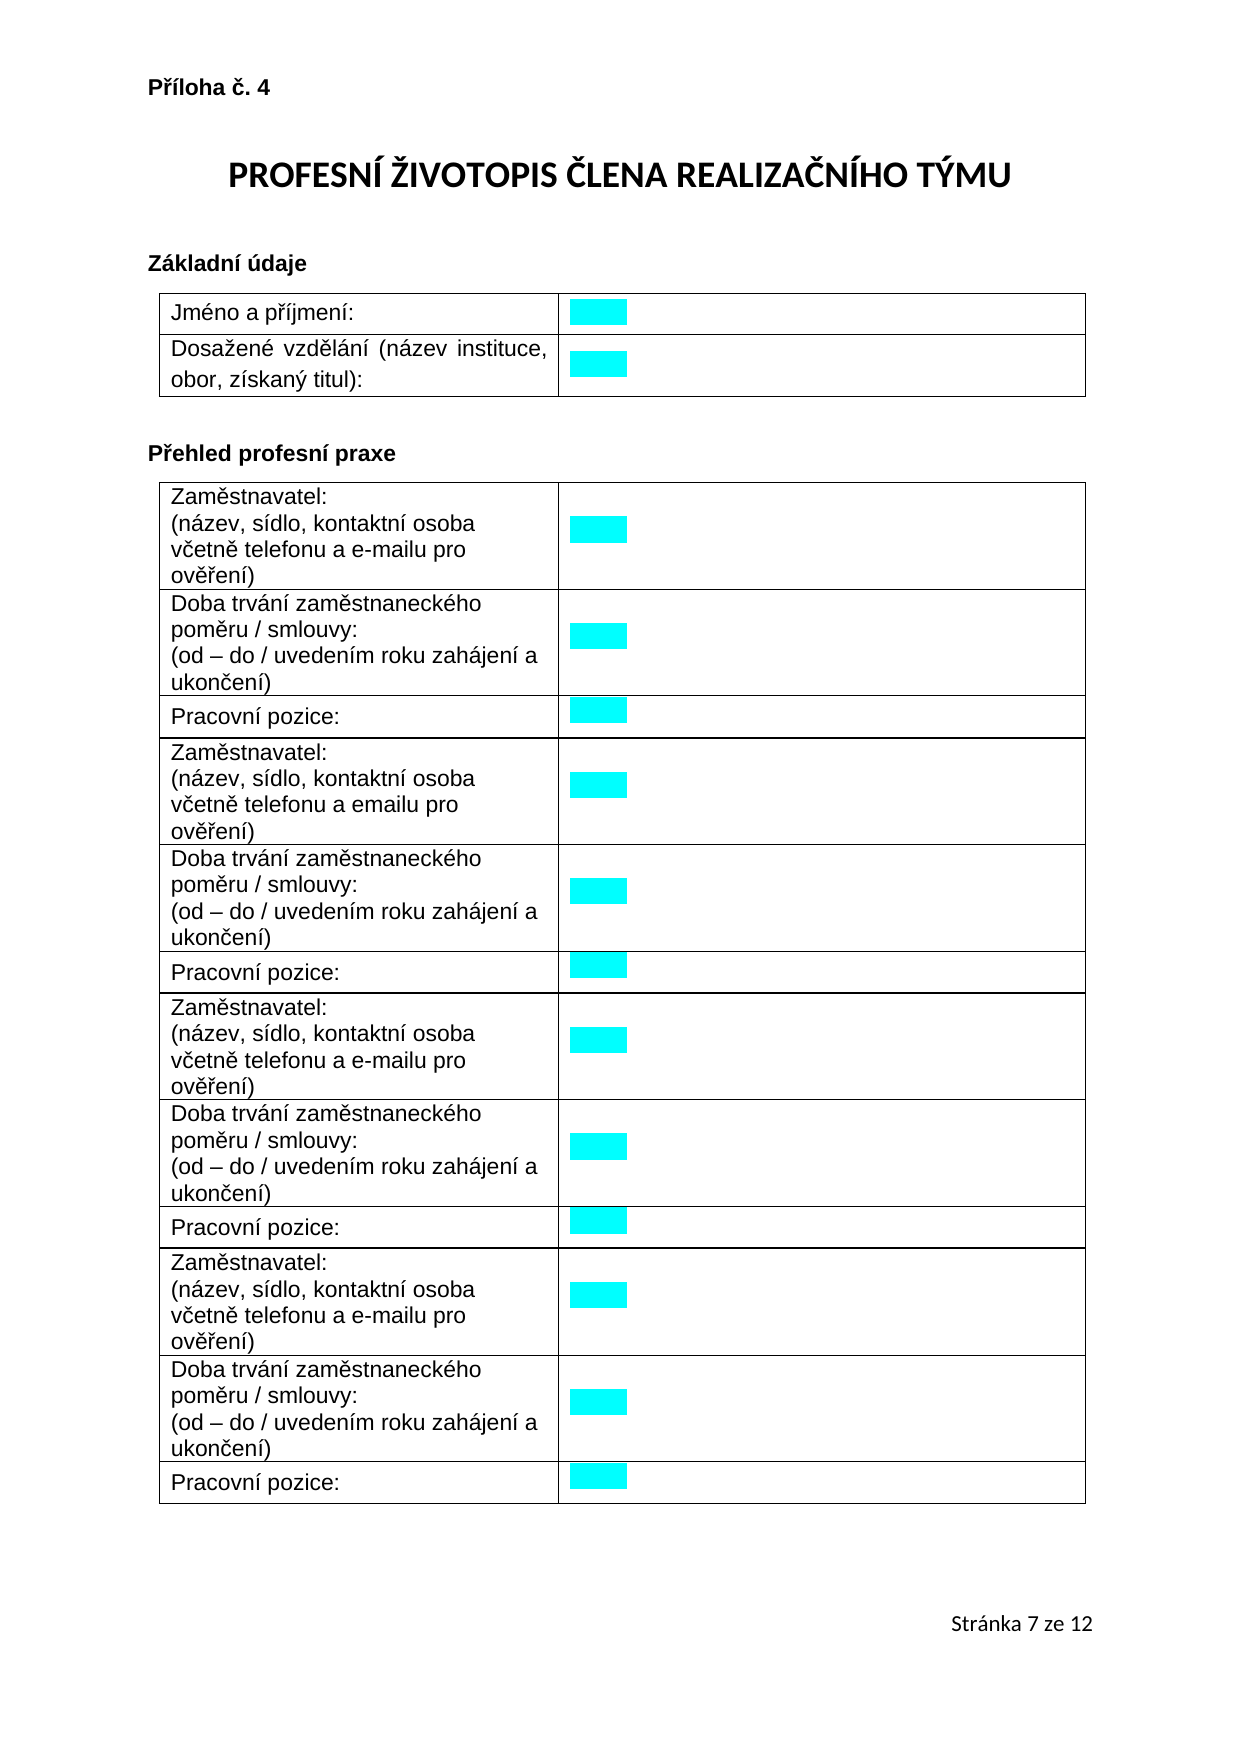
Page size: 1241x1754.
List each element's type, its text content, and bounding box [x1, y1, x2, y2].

text Základní údaje [148, 250, 1093, 277]
table_cell [559, 1356, 1085, 1461]
text PROFESNÍ ŽIVOTOPIS ČLENA REALIZAČNÍHO TÝMU [148, 151, 1093, 197]
table_cell Pracovní pozice: [160, 952, 558, 992]
table_cell [559, 335, 1085, 396]
table_cell [559, 952, 1085, 992]
table_header Jméno a příjmení: [160, 294, 558, 334]
table_cell [559, 1100, 1085, 1206]
text Přehled profesní praxe [148, 439, 1093, 466]
table_cell Doba trvání zaměstnaneckého poměru / smlouvy: (od – do / uvedením roku zahájení a ukončení) [160, 1356, 558, 1461]
table_cell Zaměstnavatel: (název, sídlo, kontaktní osoba včetně telefonu a e-mailu pro ověření) [160, 994, 558, 1099]
table_cell [559, 696, 1085, 737]
table_cell Pracovní pozice: [160, 1207, 558, 1247]
table_cell Pracovní pozice: [160, 696, 558, 737]
table_cell Zaměstnavatel: (název, sídlo, kontaktní osoba včetně telefonu a e-mailu pro ověření) [160, 1249, 558, 1355]
table_cell [559, 1207, 1085, 1247]
table_cell [559, 590, 1085, 695]
table_cell [559, 739, 1085, 844]
table_cell Doba trvání zaměstnaneckého poměru / smlouvy: (od – do / uvedením roku zahájení a ukončení) [160, 845, 558, 951]
table_cell [559, 1249, 1085, 1355]
table_cell Zaměstnavatel: (název, sídlo, kontaktní osoba včetně telefonu a emailu pro ověření) [160, 739, 558, 844]
table_header Zaměstnavatel: (název, sídlo, kontaktní osoba včetně telefonu a e-mailu pro ověření) [160, 483, 558, 589]
table_header [559, 294, 1085, 334]
table_cell [559, 1462, 1085, 1502]
table_cell Pracovní pozice: [160, 1462, 558, 1502]
table_header [559, 483, 1085, 589]
table_cell Dosažené vzdělání (název instituce, obor, získaný titul): [160, 335, 558, 396]
table_cell Doba trvání zaměstnaneckého poměru / smlouvy: (od – do / uvedením roku zahájení a ukončení) [160, 1100, 558, 1206]
table_cell [559, 994, 1085, 1099]
table_cell Doba trvání zaměstnaneckého poměru / smlouvy: (od – do / uvedením roku zahájení a ukončení) [160, 590, 558, 695]
table_cell [559, 845, 1085, 951]
